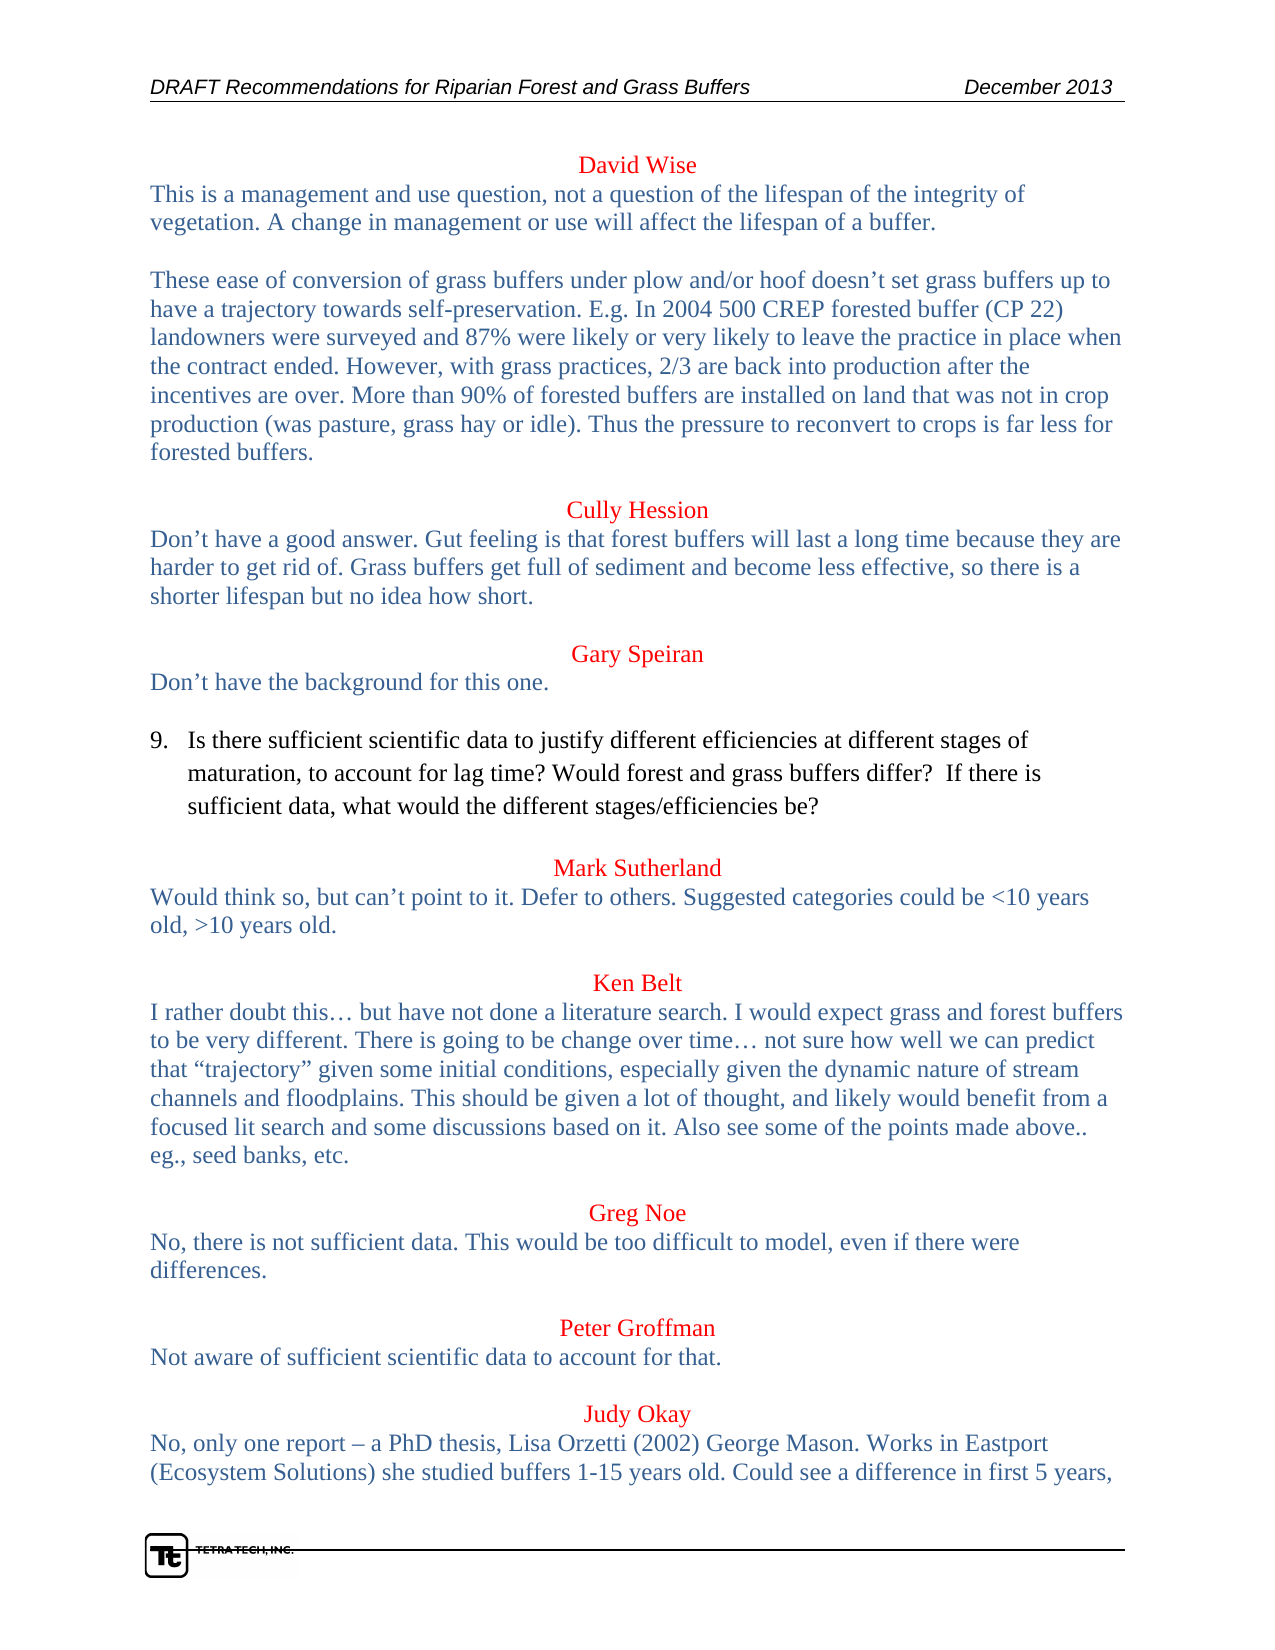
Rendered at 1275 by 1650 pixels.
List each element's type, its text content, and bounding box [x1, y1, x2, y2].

text I rather doubt this… but have not done a literature search. I would expect grass and forest buffers to be very different. There is going to be change over time… not sure how well we can predict that “trajectory” given some initial conditions, especially given the dynamic nature of stream channels and floodplains. This should be given a lot of thought, and likely would benefit from a focused lit search and some discussions based on it. Also see some of the points made above.. eg., seed banks, etc. [150, 997, 1125, 1169]
text Would think so, but can’t point to it. Defer to others. Suggested categories could be <10 years old, >10 years old. [150, 882, 1125, 939]
text No, there is not sufficient data. This would be too difficult to model, even if there were differences. [150, 1227, 1125, 1284]
text Peter Groffman [150, 1313, 1125, 1342]
list Don’t have the background for this one. [150, 667, 1125, 696]
text Judy Okay [150, 1399, 1125, 1428]
picture [144, 1533, 298, 1578]
text Greg Noe [150, 1198, 1125, 1227]
list Gary Speiran [150, 639, 1125, 667]
list Cully Hession [150, 495, 1125, 524]
list These ease of conversion of grass buffers under plow and/or hoof doesn’t set grass buffers up to have a trajectory towards self-preservation. E.g. In 2004 500 CREP forested buffer (CP 22) landowners were surveyed and 87% were likely or very likely to leave the practice in place when the contract ended. However, with grass practices, 2/3 are back into production after the incentives are over. More than 90% of forested buffers are installed on land that was not in crop production (was pasture, grass hay or idle). Thus the pressure to reconvert to crops is far less for forested buffers. [150, 265, 1125, 466]
text Mark Sutherland [150, 853, 1125, 882]
list Is there sufficient scientific data to justify different efficiencies at different stages of maturation, to account for lag time? Would forest and grass buffers differ? If there is sufficient data, what would the different stages/efficiencies be? [150, 725, 1125, 820]
list Don’t have a good answer. Gut feeling is that forest buffers will last a long time because they are harder to get rid of. Grass buffers get full of sediment and become less effective, so there is a shorter lifespan but no idea how short. [150, 524, 1125, 610]
text Not aware of sufficient scientific data to account for that. [150, 1342, 1125, 1370]
text Ken Belt [150, 968, 1125, 997]
list David Wise [150, 150, 1125, 179]
list This is a management and use question, not a question of the lifespan of the integrity of vegetation. A change in management or use will affect the lifespan of a buffer. [150, 179, 1125, 236]
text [150, 1428, 1125, 1485]
